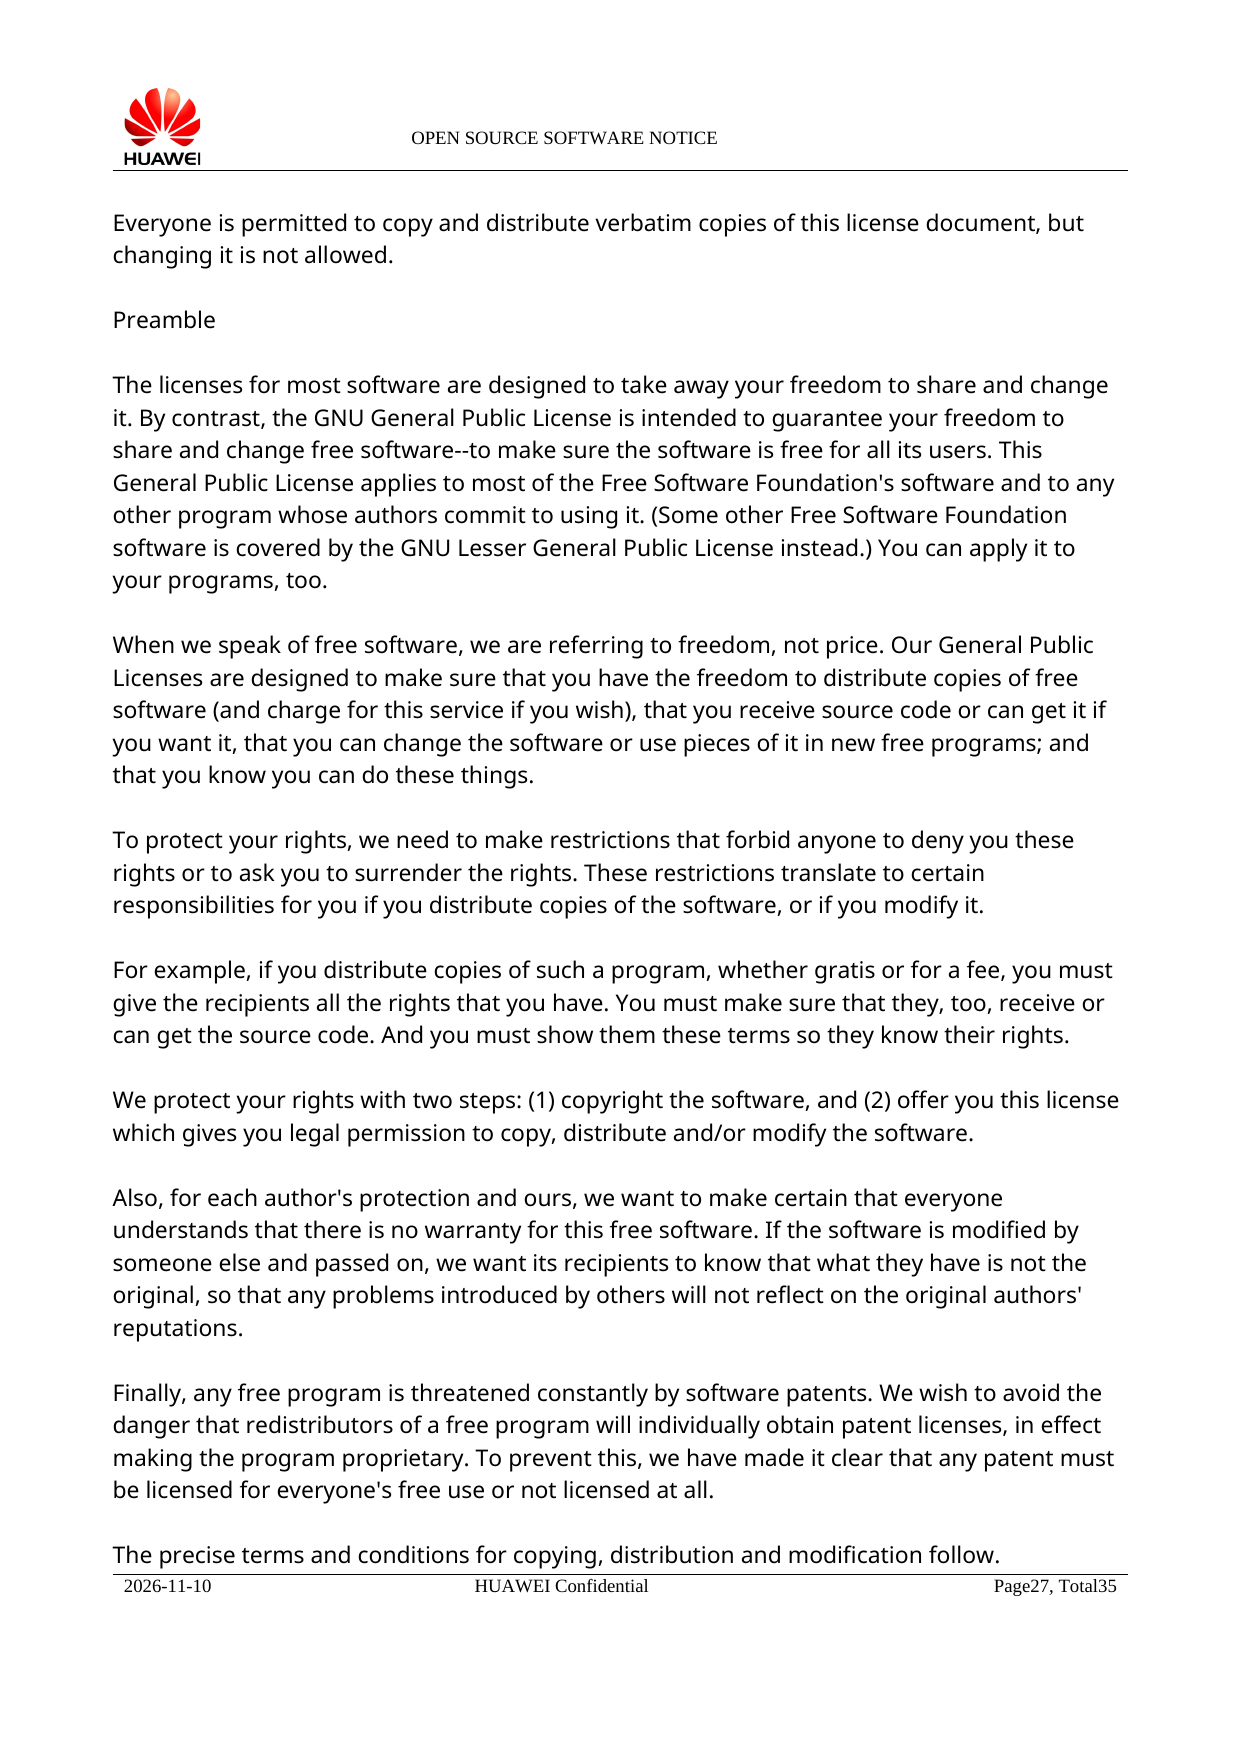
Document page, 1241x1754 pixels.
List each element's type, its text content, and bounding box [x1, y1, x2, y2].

text For example, if you distribute copies of such a program, whether gratis or for a fee, you must give the recipients all the rights that you have. You must make sure that they, too, receive or can get the source code. And you must show them these terms so they know their rights. [112, 954, 1128, 1051]
text When we speak of free software, we are referring to freedom, not price. Our General Public Licenses are designed to make sure that you have the freedom to distribute copies of free software (and charge for this service if you wish), that you receive source code or can get it if you want it, that you can change the software or use pieces of it in new free programs; and that you know you can do these things. [112, 629, 1128, 791]
picture [124, 88, 201, 165]
text The precise terms and conditions for copying, distribution and modification follow. [112, 1539, 1128, 1571]
text Everyone is permitted to copy and distribute verbatim copies of this license document, but changing it is not allowed. [112, 206, 1128, 271]
text The licenses for most software are designed to take away your freedom to share and change it. By contrast, the GNU General Public License is intended to guarantee your freedom to share and change free software--to make sure the software is free for all its users. This General Public License applies to most of the Free Software Foundation's software and to any other program whose authors commit to using it. (Some other Free Software Foundation software is covered by the GNU Lesser General Public License instead.) You can apply it to your programs, too. [112, 369, 1128, 596]
text To protect your rights, we need to make restrictions that forbid anyone to deny you these rights or to ask you to surrender the rights. These restrictions translate to certain responsibilities for you if you distribute copies of the software, or if you modify it. [112, 824, 1128, 921]
text Finally, any free program is threatened constantly by software patents. We wish to avoid the danger that redistributors of a free program will individually obtain patent licenses, in effect making the program proprietary. To prevent this, we have made it clear that any patent must be licensed for everyone's free use or not licensed at all. [112, 1376, 1128, 1506]
text Preamble [112, 304, 1128, 336]
text Also, for each author's protection and ours, we want to make certain that everyone understands that there is no warranty for this free software. If the software is modified by someone else and passed on, we want its recipients to know that what they have is not the original, so that any problems introduced by others will not reflect on the original authors' reputations. [112, 1181, 1128, 1344]
text We protect your rights with two steps: (1) copyright the software, and (2) offer you this license which gives you legal permission to copy, distribute and/or modify the software. [112, 1084, 1128, 1149]
